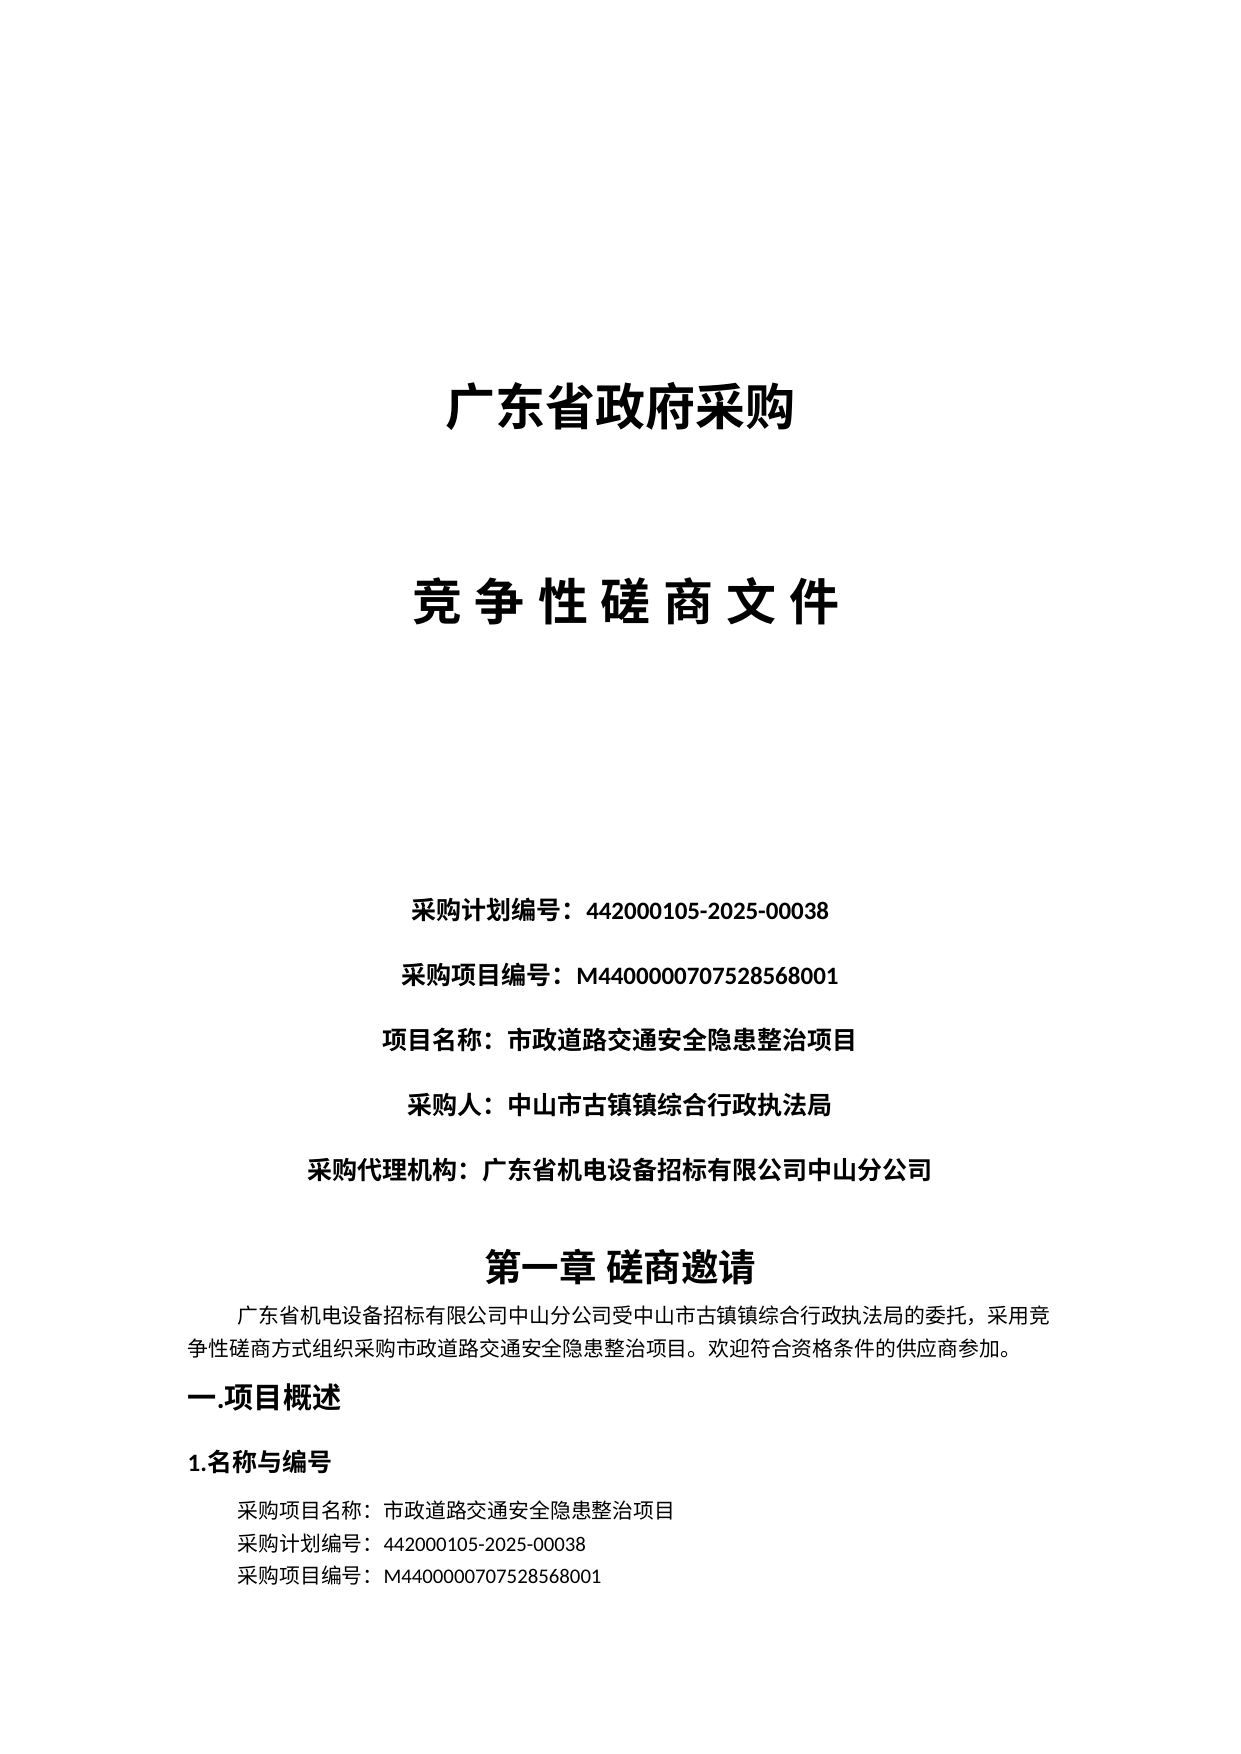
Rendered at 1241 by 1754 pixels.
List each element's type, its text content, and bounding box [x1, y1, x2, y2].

text 采购人：中山市古镇镇综合行政执法局 [187, 1072, 1053, 1137]
text 采购代理机构：广东省机电设备招标有限公司中山分公司 [187, 1137, 1053, 1202]
text 一.项目概述 [187, 1364, 1053, 1429]
text 采购计划编号：442000105-2025-00038 [187, 1527, 1053, 1559]
text 采购计划编号：442000105-2025-00038 [187, 877, 1053, 942]
text 采购项目名称：市政道路交通安全隐患整治项目 [187, 1494, 1053, 1527]
text 采购项目编号：M4400000707528568001 [187, 942, 1053, 1007]
text 采购项目编号：M4400000707528568001 [187, 1559, 1053, 1592]
text 1.名称与编号 [187, 1429, 1053, 1494]
text 项目名称：市政道路交通安全隐患整治项目 [187, 1007, 1053, 1072]
text 第一章 磋商邀请 [187, 1234, 1053, 1299]
text 竞 争 性 磋 商 文 件 [187, 552, 1053, 649]
text 广东省机电设备招标有限公司中山分公司受中山市古镇镇综合行政执法局的委托，采用竞争性磋商方式组织采购市政道路交通安全隐患整治项目。欢迎符合资格条件的供应商参加。 [187, 1299, 1053, 1364]
text 广东省政府采购 [187, 357, 1053, 454]
